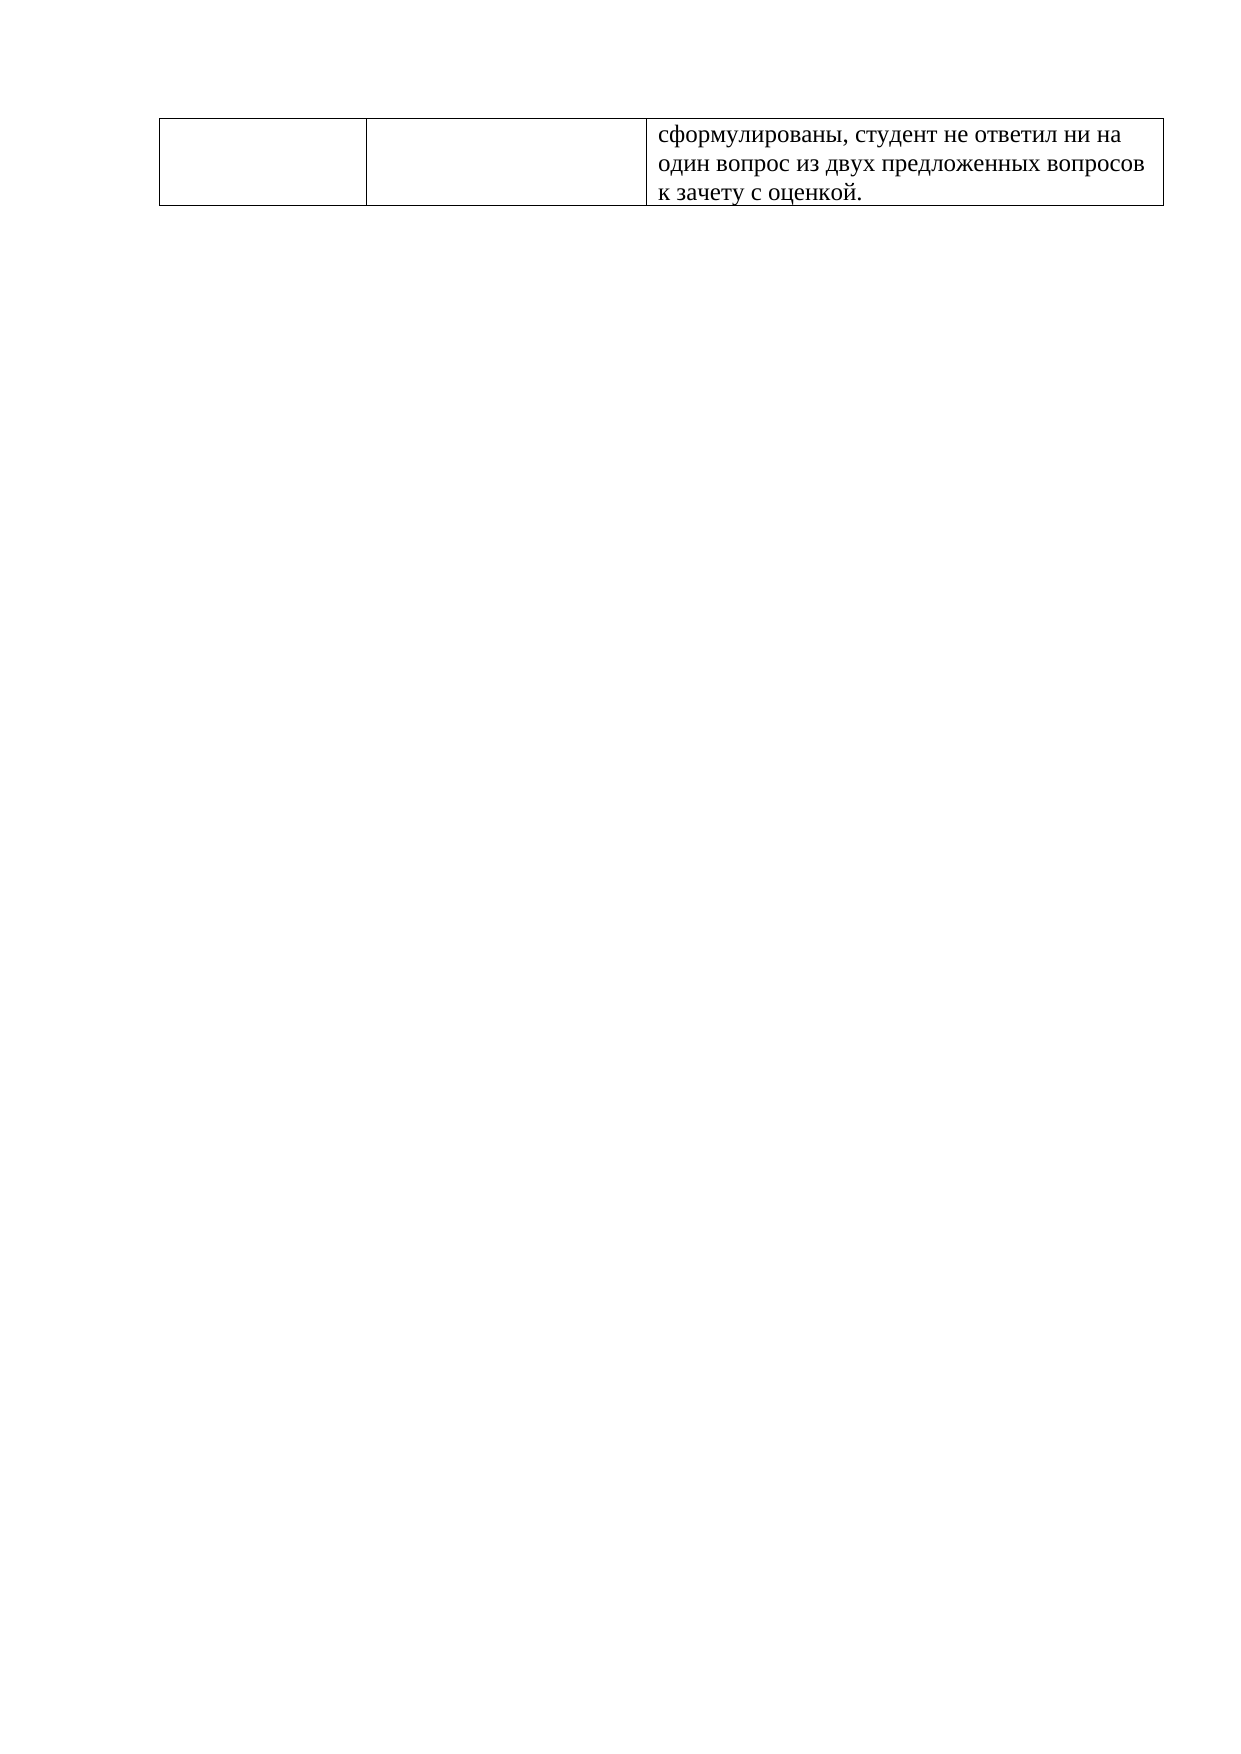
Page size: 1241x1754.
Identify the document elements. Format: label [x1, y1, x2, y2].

table_cell [367, 119, 646, 205]
table_cell [647, 119, 1163, 205]
